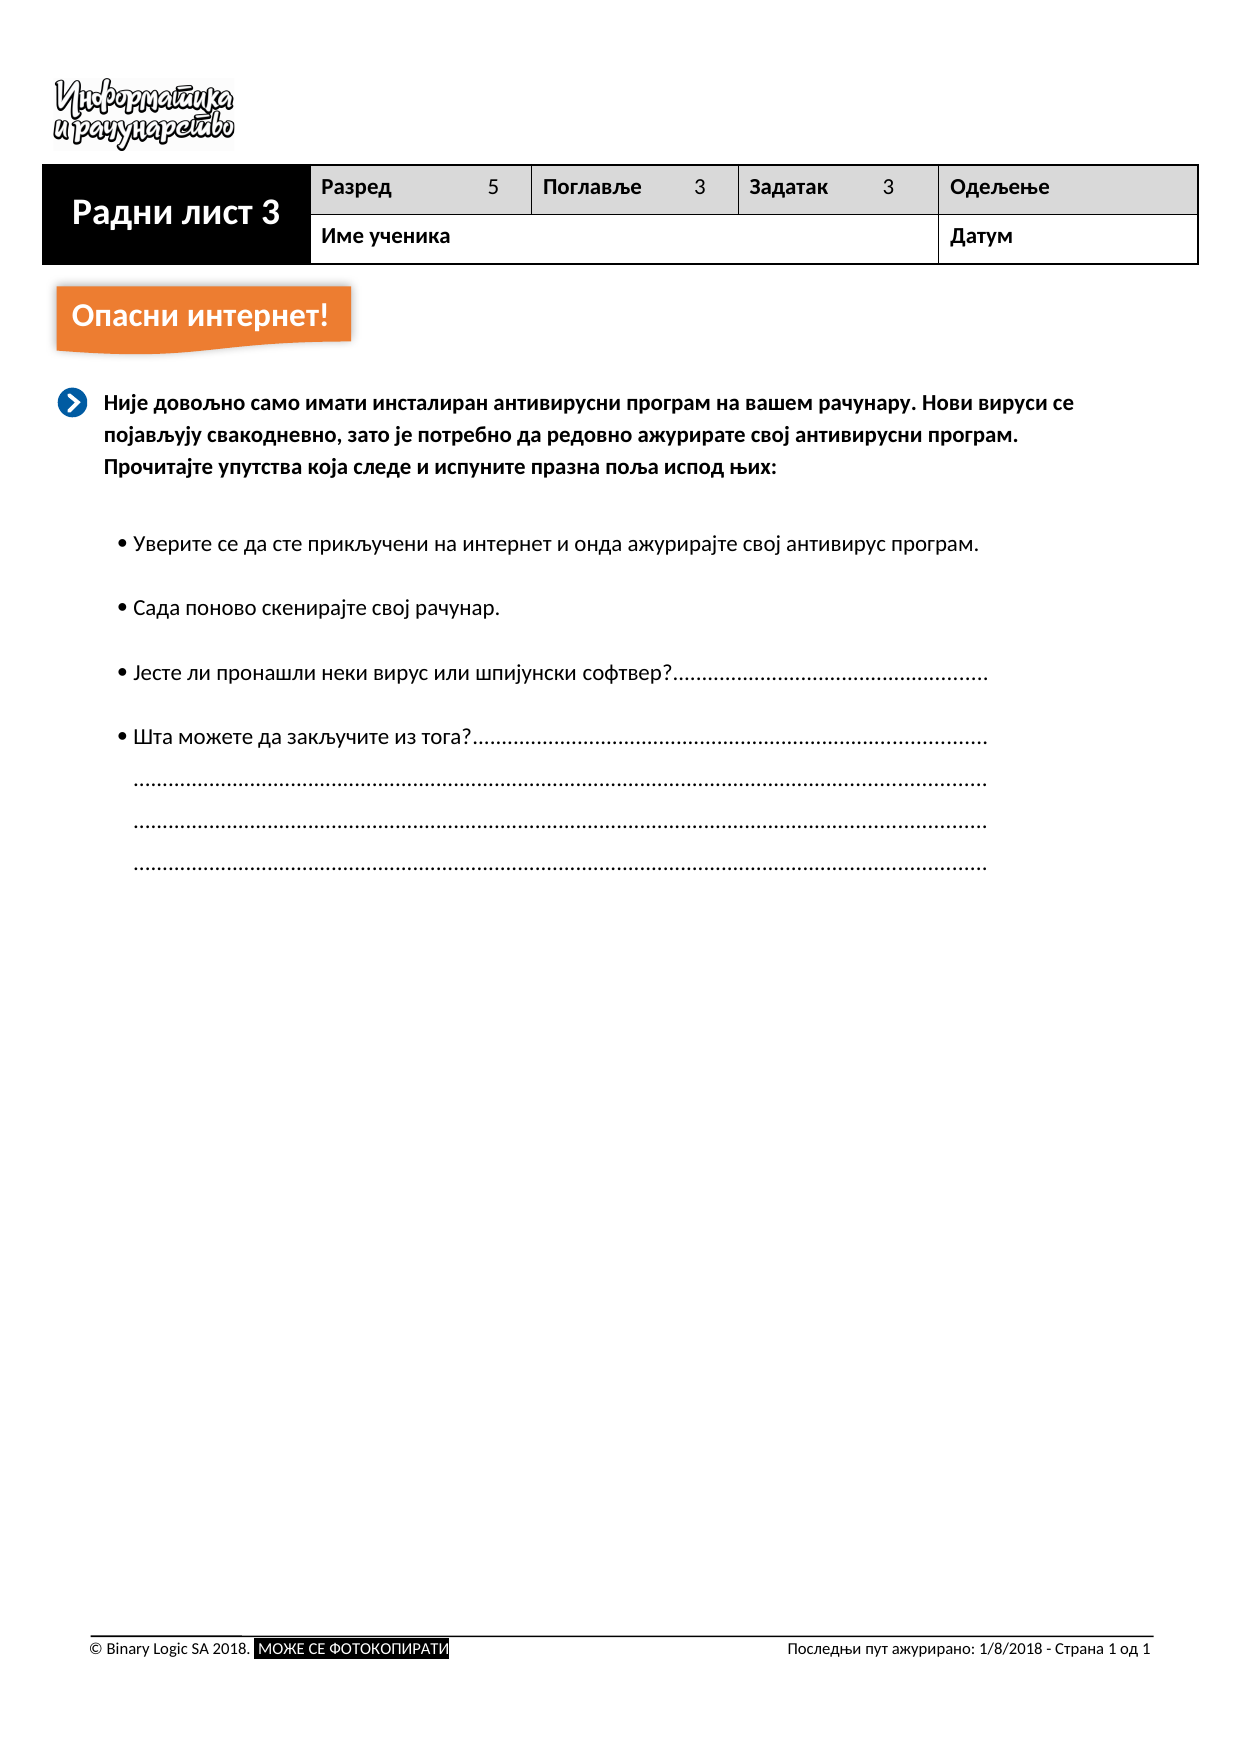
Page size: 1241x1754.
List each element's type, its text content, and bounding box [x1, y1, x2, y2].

list Уверите се да сте прикључени на интернет и онда ажурирајте свој антивирус програм. [118, 529, 1149, 557]
list Шта можете да закључите из тога? [118, 722, 1149, 750]
list Јесте ли пронашли неки вирус или шпијунски софтвер? [118, 658, 1149, 686]
list Сада поново скенирајте свој рачунар. [118, 593, 1149, 621]
text Није довољно само имати инсталиран антивирусни програм на вашем рачунару. Нови вируси се појављују свакодневно, зато је потребно да редовно ажурирате свој антивирусни програм. Прочитајте упутства која следе и испуните празна поља испод њих: [103, 388, 1105, 480]
picture [53, 78, 235, 151]
